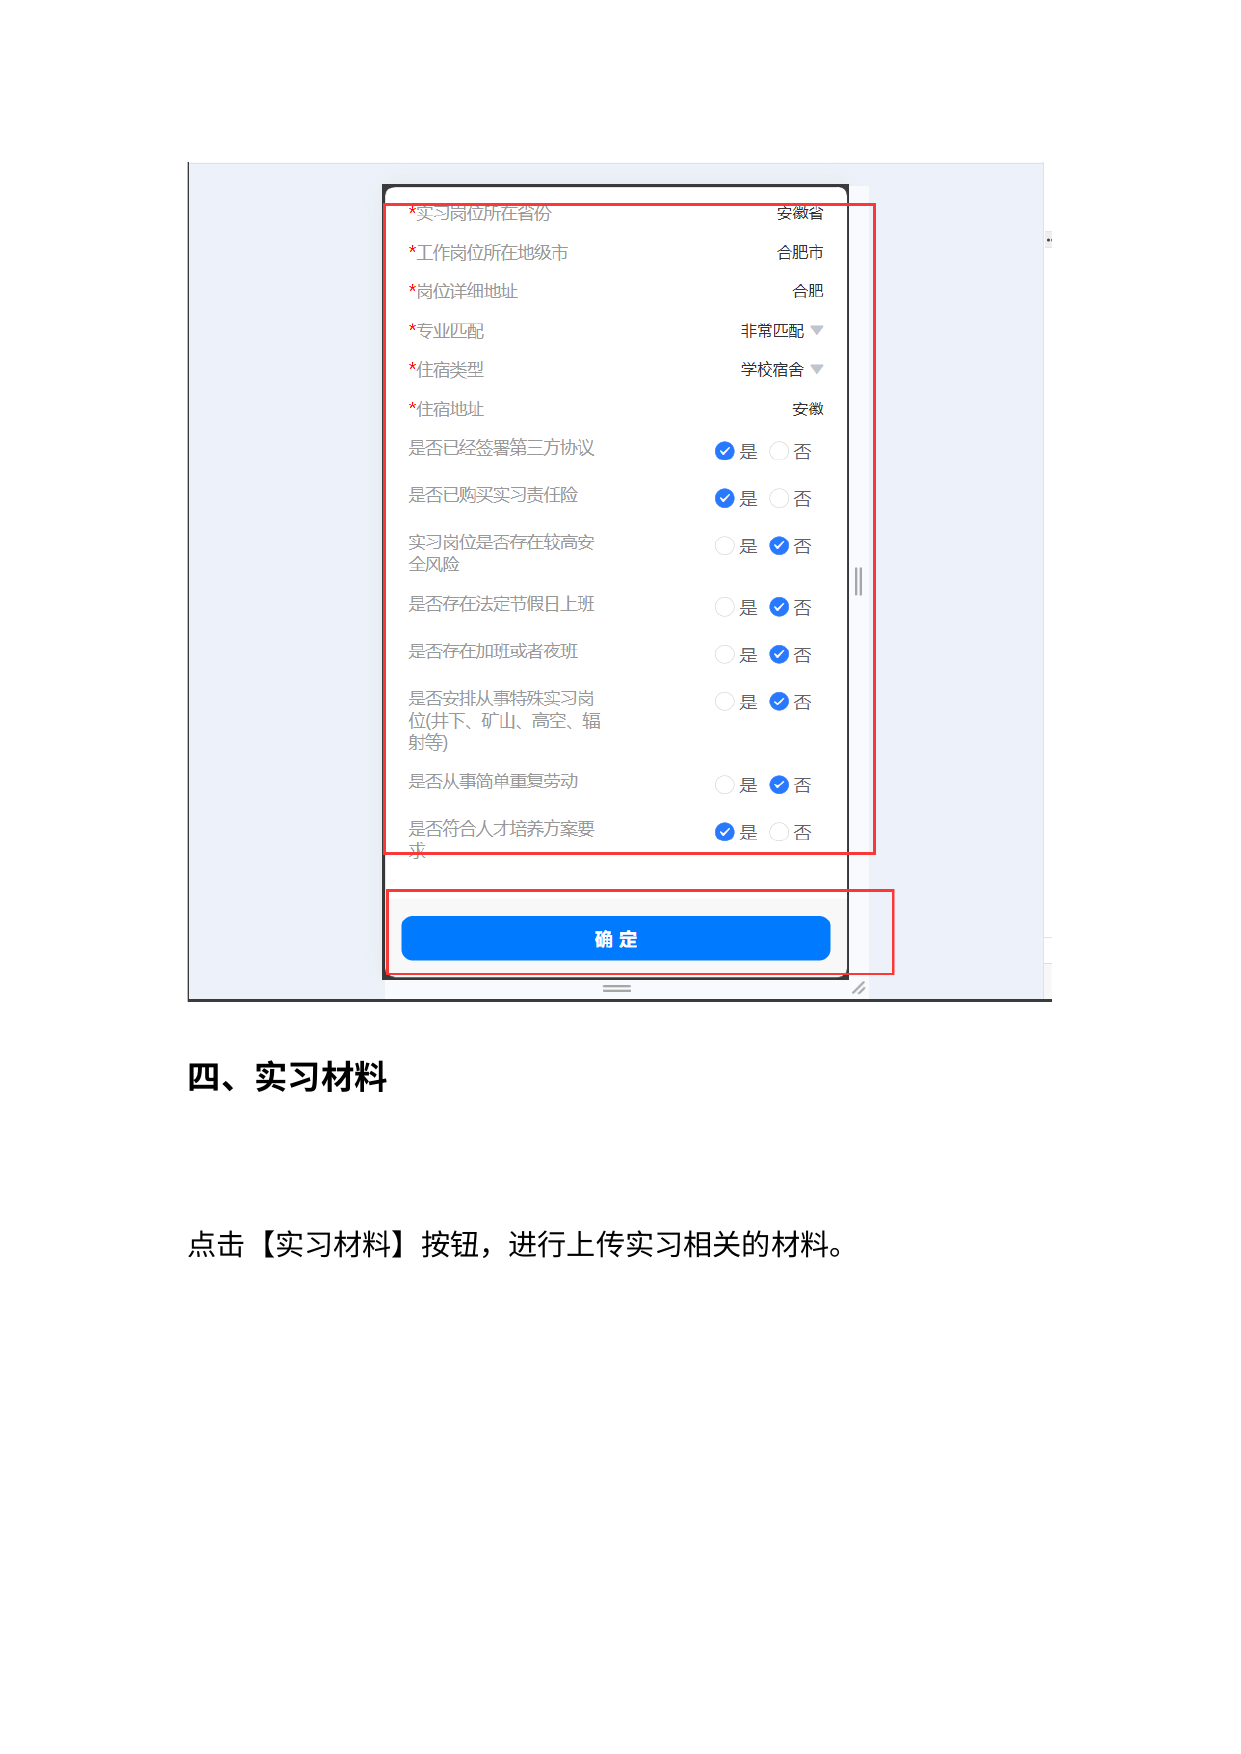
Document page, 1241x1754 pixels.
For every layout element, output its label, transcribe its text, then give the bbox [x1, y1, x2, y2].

picture [187, 162, 1052, 1002]
subtitle 实习材料 [187, 1042, 1053, 1107]
text 点击【实习材料】按钮，进行上传实习相关的材料。 [187, 1210, 1053, 1275]
